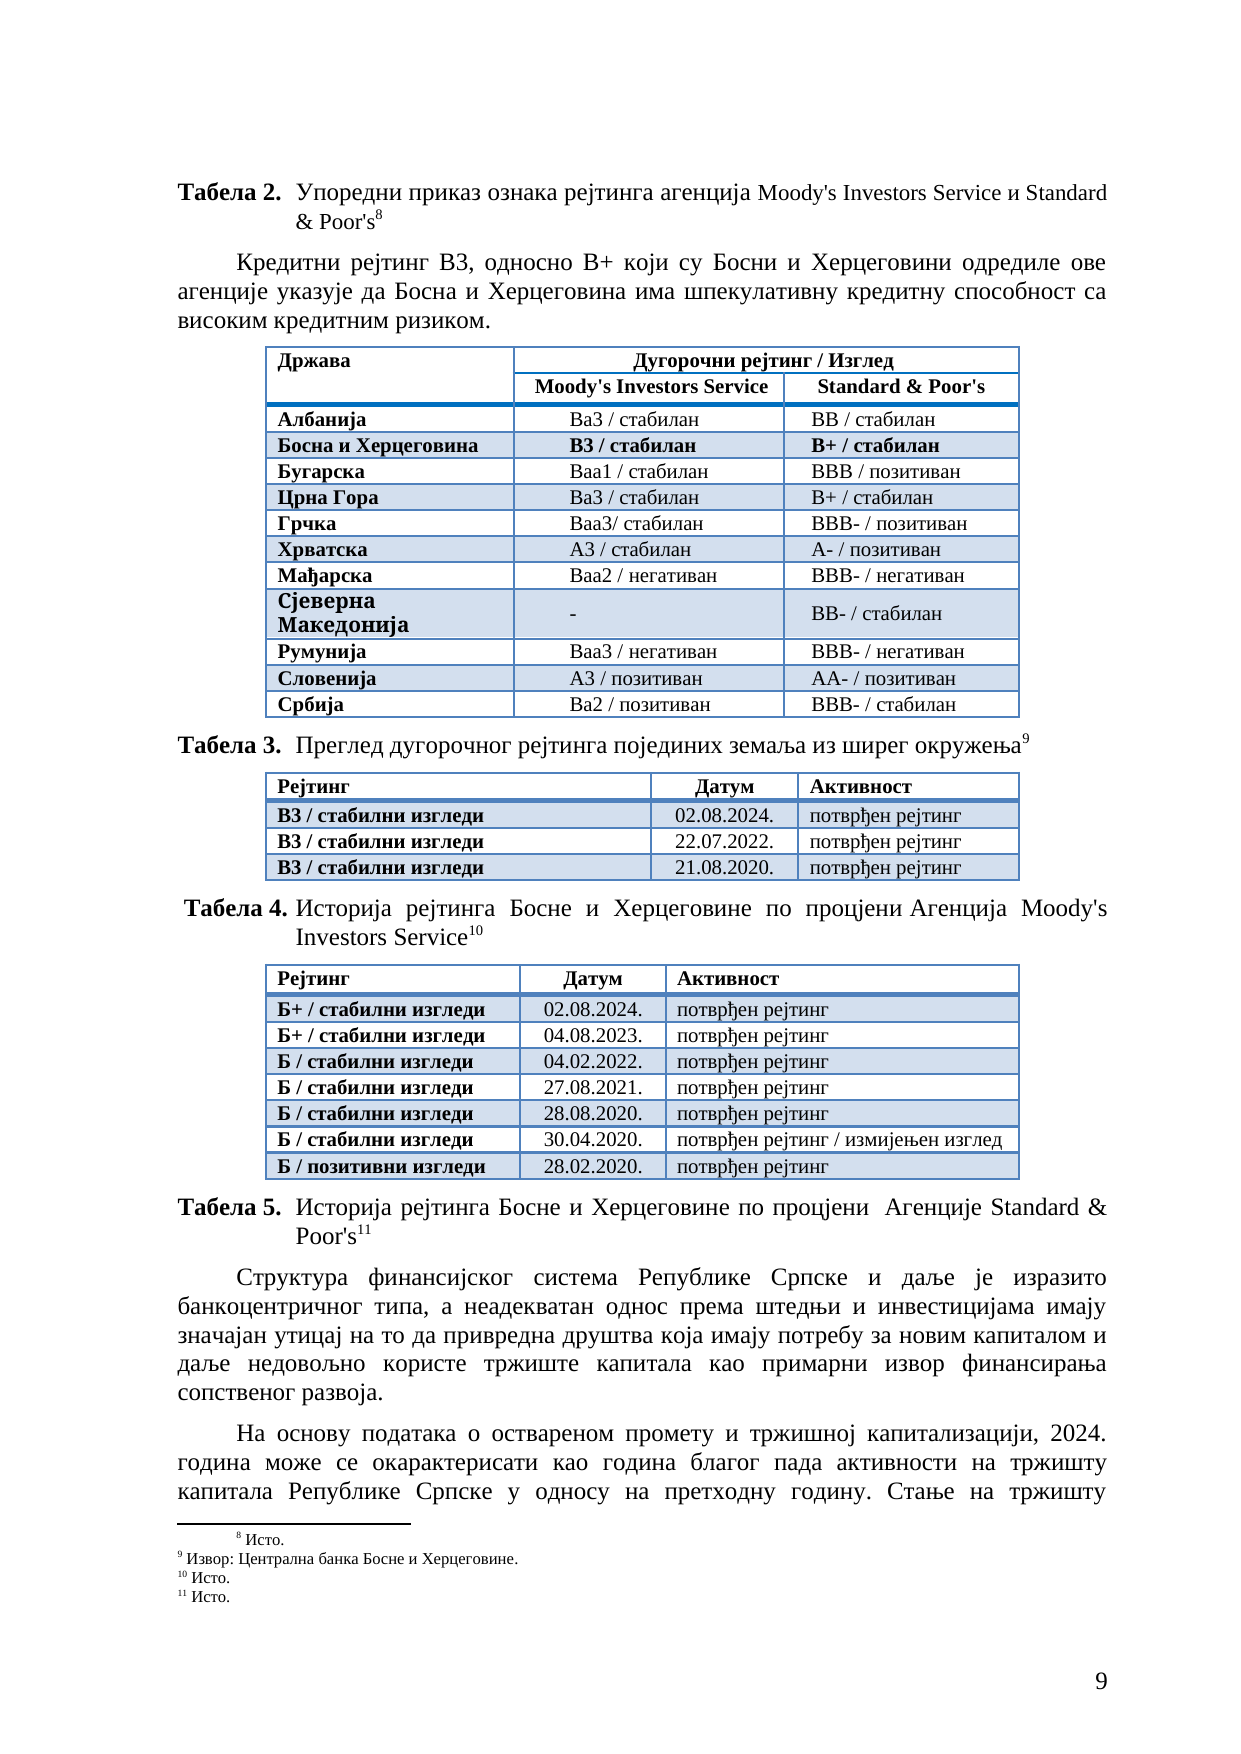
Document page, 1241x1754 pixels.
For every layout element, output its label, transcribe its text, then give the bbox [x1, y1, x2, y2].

table_cell Србија [267, 692, 513, 716]
table_cell Bа2 / позитиван [515, 692, 783, 716]
table_cell Црна Гора [267, 485, 513, 509]
table_header Датум [521, 966, 665, 992]
table_cell Bаa3/ стабилан [515, 511, 783, 535]
table_cell 22.07.2022. [652, 829, 797, 853]
table_cell BBB- / позитиван [785, 511, 1018, 535]
table_cell Ba3 / стабилан [515, 485, 783, 509]
table_cell потврђен рејтинг [667, 1023, 1018, 1047]
table_cell B3 / стабилан [515, 433, 783, 457]
table_cell Б / позитивни изгледи [267, 1154, 519, 1178]
table_cell - [515, 590, 783, 637]
table_cell A3 / стабилан [515, 537, 783, 561]
table_header Активност [799, 774, 1018, 798]
table_cell Б / стабилни изгледи [267, 1128, 519, 1151]
table_cell 04.08.2023. [521, 1023, 665, 1047]
table_cell 30.04.2020. [521, 1128, 665, 1151]
table_cell потврђен рејтинг [667, 1154, 1018, 1178]
table_cell BBB- / стабилан [785, 692, 1018, 716]
table_cell Албанија [267, 407, 513, 431]
text Кредитни рејтинг B3, односно B+ који су Босни и Херцеговини одредиле ове агенције указује да Босна и Херцеговина има шпекулативну кредитну способност са високим кредитним ризиком. [177, 247, 1107, 333]
table_cell Босна и Херцеговина [267, 433, 513, 457]
table_cell BBB- / негативан [785, 563, 1018, 587]
table_cell потврђен рејтинг [799, 855, 1018, 879]
table_cell 28.02.2020. [521, 1154, 665, 1178]
table_cell Bаa2 / негативан [515, 563, 783, 587]
table_header Активност [667, 966, 1018, 992]
table_cell Хрватска [267, 537, 513, 561]
table_cell Baa3 / негативан [515, 640, 783, 663]
table_header Датум [652, 774, 797, 798]
table_cell BBB- / негативан [785, 640, 1018, 663]
table_cell A- / позитиван [785, 537, 1018, 561]
table_header Рејтинг [267, 966, 519, 992]
table_cell B+ / стабилан [785, 485, 1018, 509]
table_cell потврђен рејтинг [667, 1075, 1018, 1099]
table_cell Б+ / стабилни изгледи [267, 1023, 519, 1047]
table_cell Словенија [267, 666, 513, 690]
table_cell Б / стабилни изгледи [267, 1049, 519, 1073]
table_cell Мађарска [267, 563, 513, 587]
table_cell 28.08.2020. [521, 1101, 665, 1125]
table_cell Baa1 / стабилан [515, 459, 783, 483]
table_cell Бугарска [267, 459, 513, 483]
text Табела 5. Историја рејтинга Босне и Херцеговине по процјени Агенције Standard & Poor's [177, 1192, 1107, 1250]
table_cell BB- / стабилан [785, 590, 1018, 637]
table_header Дугорочни рејтинг / Изглед [515, 348, 1018, 372]
table_cell потврђен рејтинг [667, 1049, 1018, 1073]
table_cell потврђен рејтинг / измијењен изглед [667, 1128, 1018, 1151]
table_cell 27.08.2021. [521, 1075, 665, 1099]
table_cell 02.08.2024. [521, 997, 665, 1021]
text Структура финансијског система Републике Српске и даље је изразито банкоцентричног типа, а неадекватан однос према штедњи и инвестицијама имају значајан утицај на то да привредна друштва која имају потребу за новим капиталом и даље недовољно користе тржиште капитала као примарни извор финансирања сопственог развоја. [177, 1262, 1107, 1406]
table_cell Moody's Investors Service [515, 374, 783, 402]
table_cell Bа3 / стабилан [515, 407, 783, 431]
table_cell B3 / стабилни изгледи [267, 855, 650, 879]
table_cell Б / стабилни изгледи [267, 1075, 519, 1099]
table_cell Грчка [267, 511, 513, 535]
table_cell А3 / позитиван [515, 666, 783, 690]
table_header Рејтинг [267, 774, 650, 798]
table_cell 21.08.2020. [652, 855, 797, 879]
table_cell Б+ / стабилни изгледи [267, 997, 519, 1021]
text Табела 3. Преглед дугорочног рејтинга појединих земаља из ширег окружења [177, 730, 1107, 759]
table_cell Румунија [267, 640, 513, 663]
table_cell B3 / стабилни изгледи [267, 803, 650, 827]
table_cell потврђен рејтинг [799, 803, 1018, 827]
table_cell Standard & Poor's [785, 374, 1018, 402]
table_cell потврђен рејтинг [799, 829, 1018, 853]
text Табела 4. Историја рејтинга Босне и Херцеговине по процјени Агенција Moody's Investors Service [177, 893, 1107, 951]
table_cell B+ / стабилан [785, 433, 1018, 457]
table_cell B3 / стабилни изгледи [267, 829, 650, 853]
table_cell 04.02.2022. [521, 1049, 665, 1073]
table_cell BB / стабилан [785, 407, 1018, 431]
table_cell AА- / позитиван [785, 666, 1018, 690]
table_cell BBB / позитиван [785, 459, 1018, 483]
table_cell Сјеверна Македонија [267, 590, 513, 637]
table_cell потврђен рејтинг [667, 997, 1018, 1021]
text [177, 1418, 1107, 1505]
table_cell Б / стабилни изгледи [267, 1101, 519, 1125]
table_header Држава [267, 348, 513, 402]
table_cell потврђен рејтинг [667, 1101, 1018, 1125]
text Табела 2. Упоредни приказ ознака рејтинга агенција Moody's Investors Service и Standard & Poor's [177, 177, 1107, 235]
table_cell 02.08.2024. [652, 803, 797, 827]
